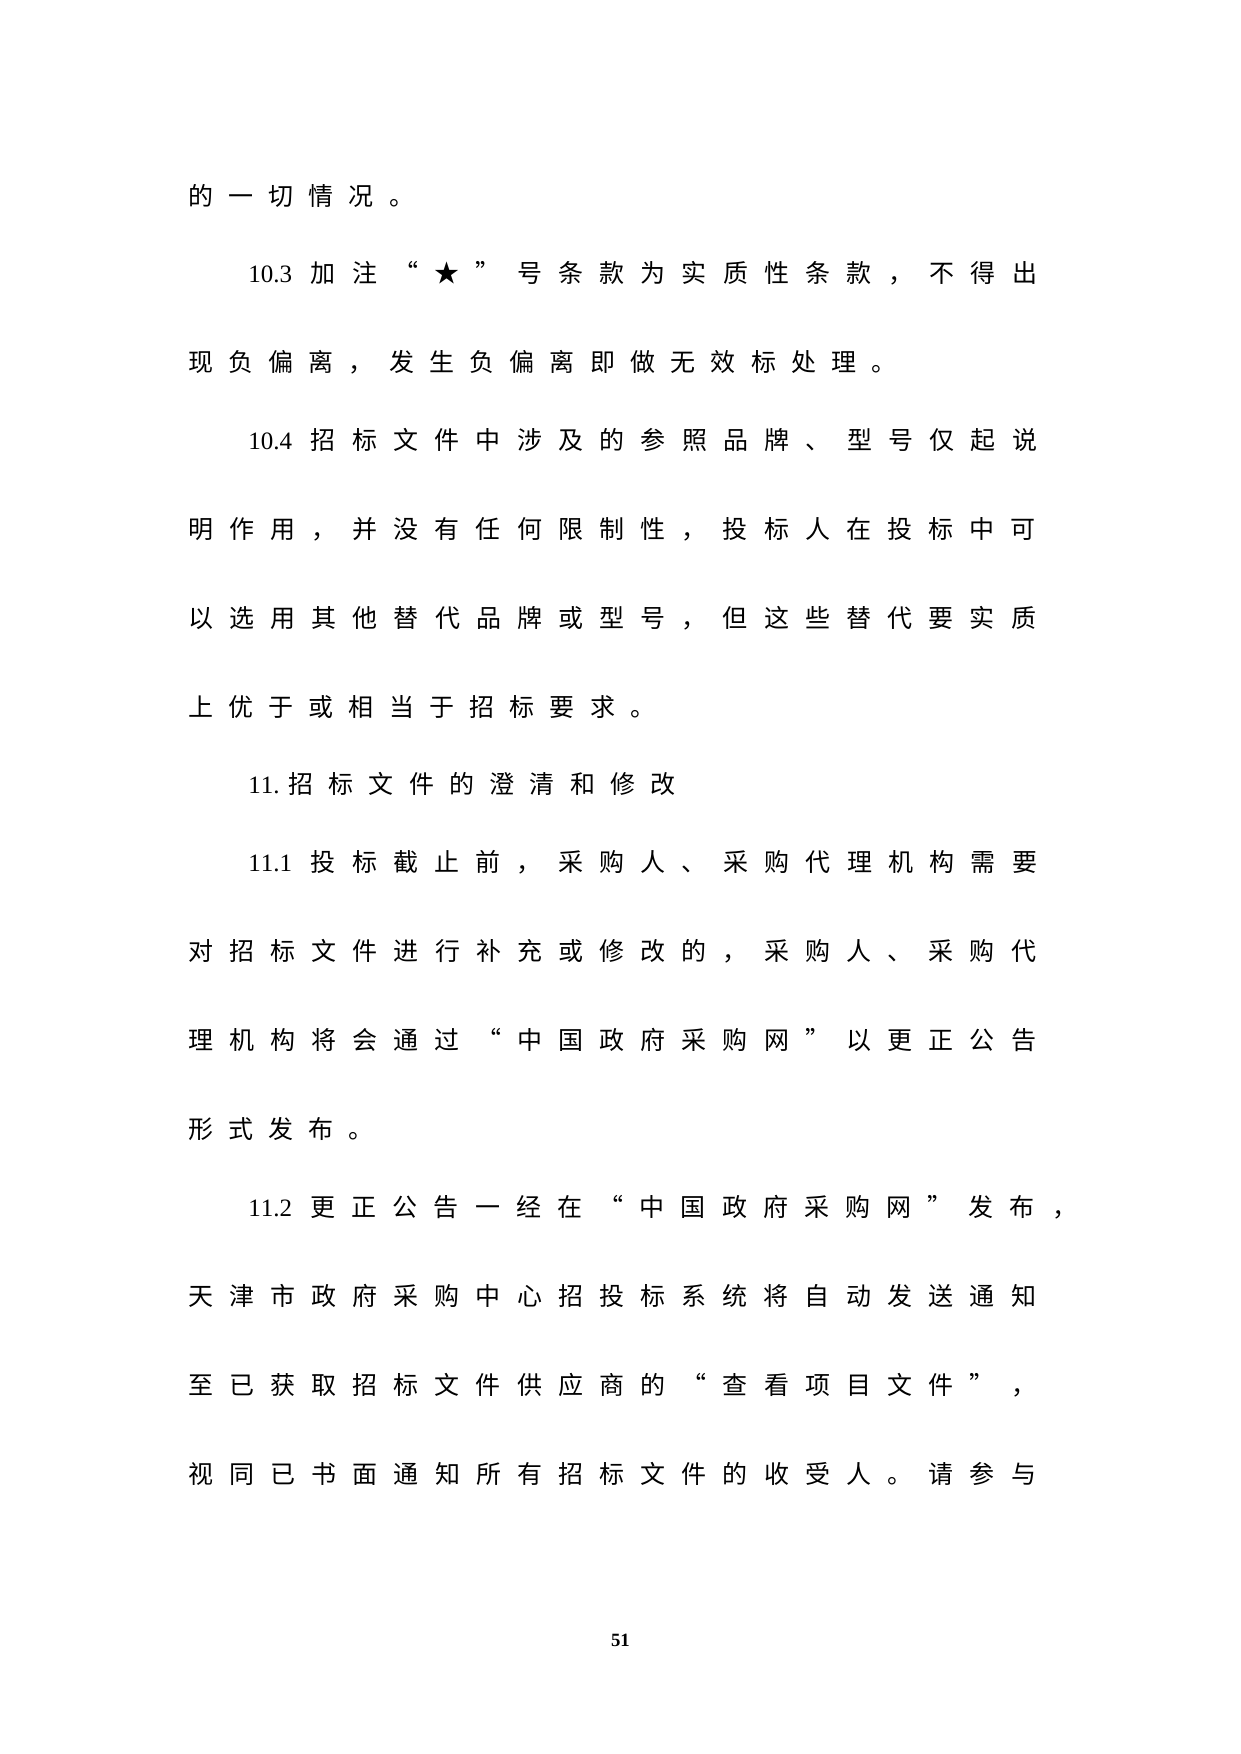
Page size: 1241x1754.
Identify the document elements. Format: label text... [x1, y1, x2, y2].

text 11.1 投标截止前，采购人、采购代理机构需要对招标文件进行补充或修改的，采购人、采购代理机构将会通过“中国政府采购网”以更正公告形式发布。 [188, 831, 1052, 1157]
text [188, 1175, 1052, 1502]
text 10.3 加注“★”号条款为实质性条款，不得出现负偏离，发生负偏离即做无效标处理。 [188, 242, 1052, 390]
text 10.4 招标文件中涉及的参照品牌、型号仅起说明作用，并没有任何限制性，投标人在投标中可以选用其他替代品牌或型号，但这些替代要实质上优于或相当于招标要求。 [188, 408, 1052, 735]
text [188, 164, 1052, 224]
text 11. 招标文件的澄清和修改 [188, 753, 1052, 813]
